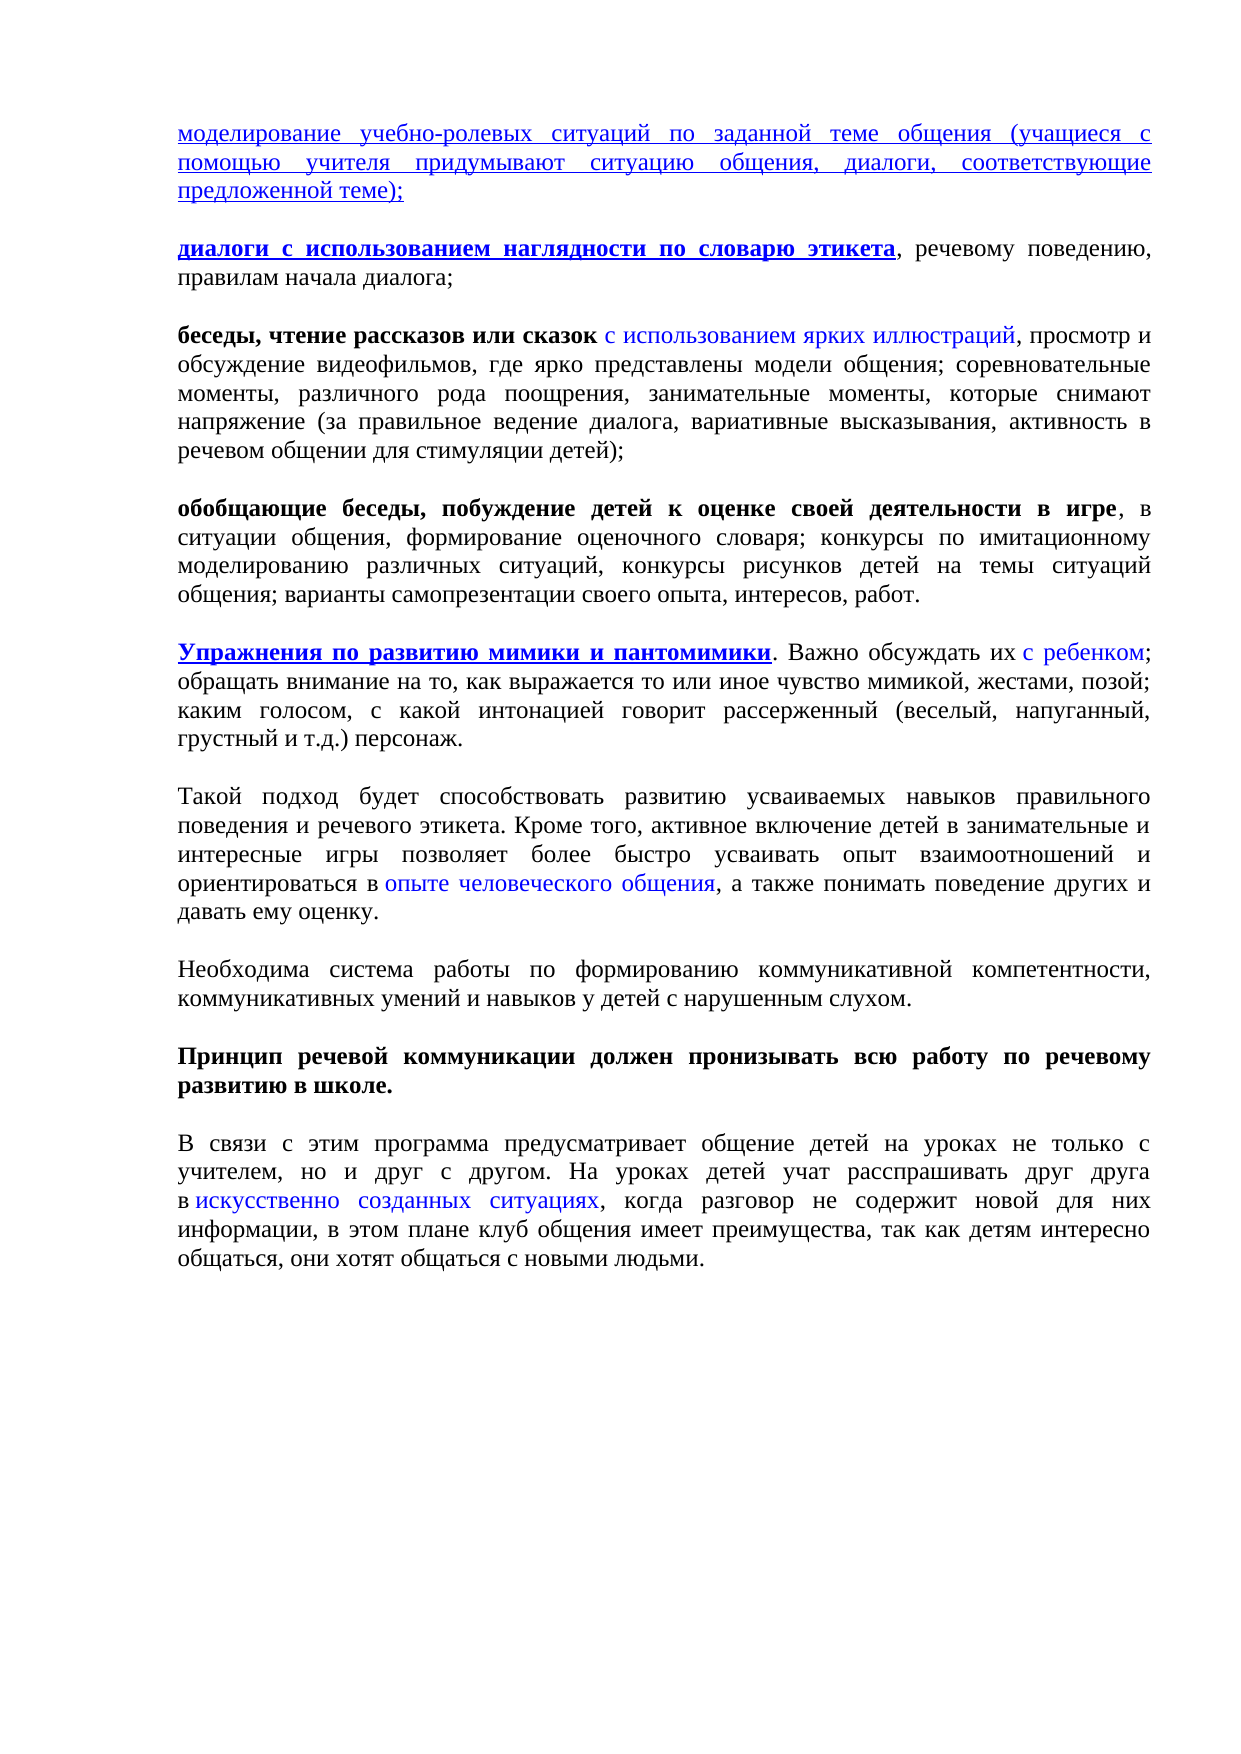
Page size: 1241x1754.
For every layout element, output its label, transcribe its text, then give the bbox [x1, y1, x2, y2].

text диалоги с использованием наглядности по словарю этикета, речевому поведению, правилам начала диалога; [177, 233, 1152, 291]
text Такой подход будет способствовать развитию усваиваемых навыков правильного поведения и речевого этикета. Кроме того, активное включение детей в занимательные и интересные игры позволяет более быстро усваивать опыт взаимоотношений и ориентироваться в опыте человеческого общения, а также понимать поведение других и давать ему оценку. [177, 781, 1152, 925]
text Упражнения по развитию мимики и пантомимики. Важно обсуждать их с ребенком; обращать внимание на то, как выражается то или иное чувство мимикой, жестами, позой; каким голосом, с какой интонацией говорит рассерженный (веселый, напуганный, грустный и т.д.) персонаж. [177, 637, 1152, 752]
text В связи с этим программа предусматривает общение детей на уроках не только с учителем, но и друг с другом. На уроках детей учат расспрашивать друг друга в искусственно созданных ситуациях, когда разговор не содержит новой для них информации, в этом плане клуб общения имеет преимущества, так как детям интересно общаться, они хотят общаться с новыми людьми. [177, 1128, 1152, 1271]
text обобщающие беседы, побуждение детей к оценке своей деятельности в игре, в ситуации общения, формирование оценочного словаря; конкурсы по имитационному моделированию различных ситуаций, конкурсы рисунков детей на темы ситуаций общения; варианты самопрезентации своего опыта, интересов, работ. [177, 493, 1152, 608]
text Принцип речевой коммуникации должен пронизывать всю работу по речевому развитию в школе. [177, 1041, 1152, 1098]
text беседы, чтение рассказов или сказок с использованием ярких иллюстраций, просмотр и обсуждение видеофильмов, где ярко представлены модели общения; соревновательные моменты, различного рода поощрения, занимательные моменты, которые снимают напряжение (за правильное ведение диалога, вариативные высказывания, активность в речевом общении для стимуляции детей); [177, 320, 1152, 464]
text моделирование учебно-ролевых ситуаций по заданной теме общения (учащиеся с помощью учителя придумывают ситуацию общения, диалоги, соответствующие предложенной теме); [177, 118, 1152, 143]
text Необходима система работы по формированию коммуникативной компетентности, коммуникативных умений и навыков у детей с нарушенным слухом. [177, 954, 1152, 1012]
text моделирование учебно-ролевых ситуаций по заданной теме общения (учащиеся с помощью учителя придумывают ситуацию общения, диалоги, соответствующие предложенной теме); [177, 144, 1152, 172]
text моделирование учебно-ролевых ситуаций по заданной теме общения (учащиеся с помощью учителя придумывают ситуацию общения, диалоги, соответствующие предложенной теме); [177, 173, 1152, 204]
